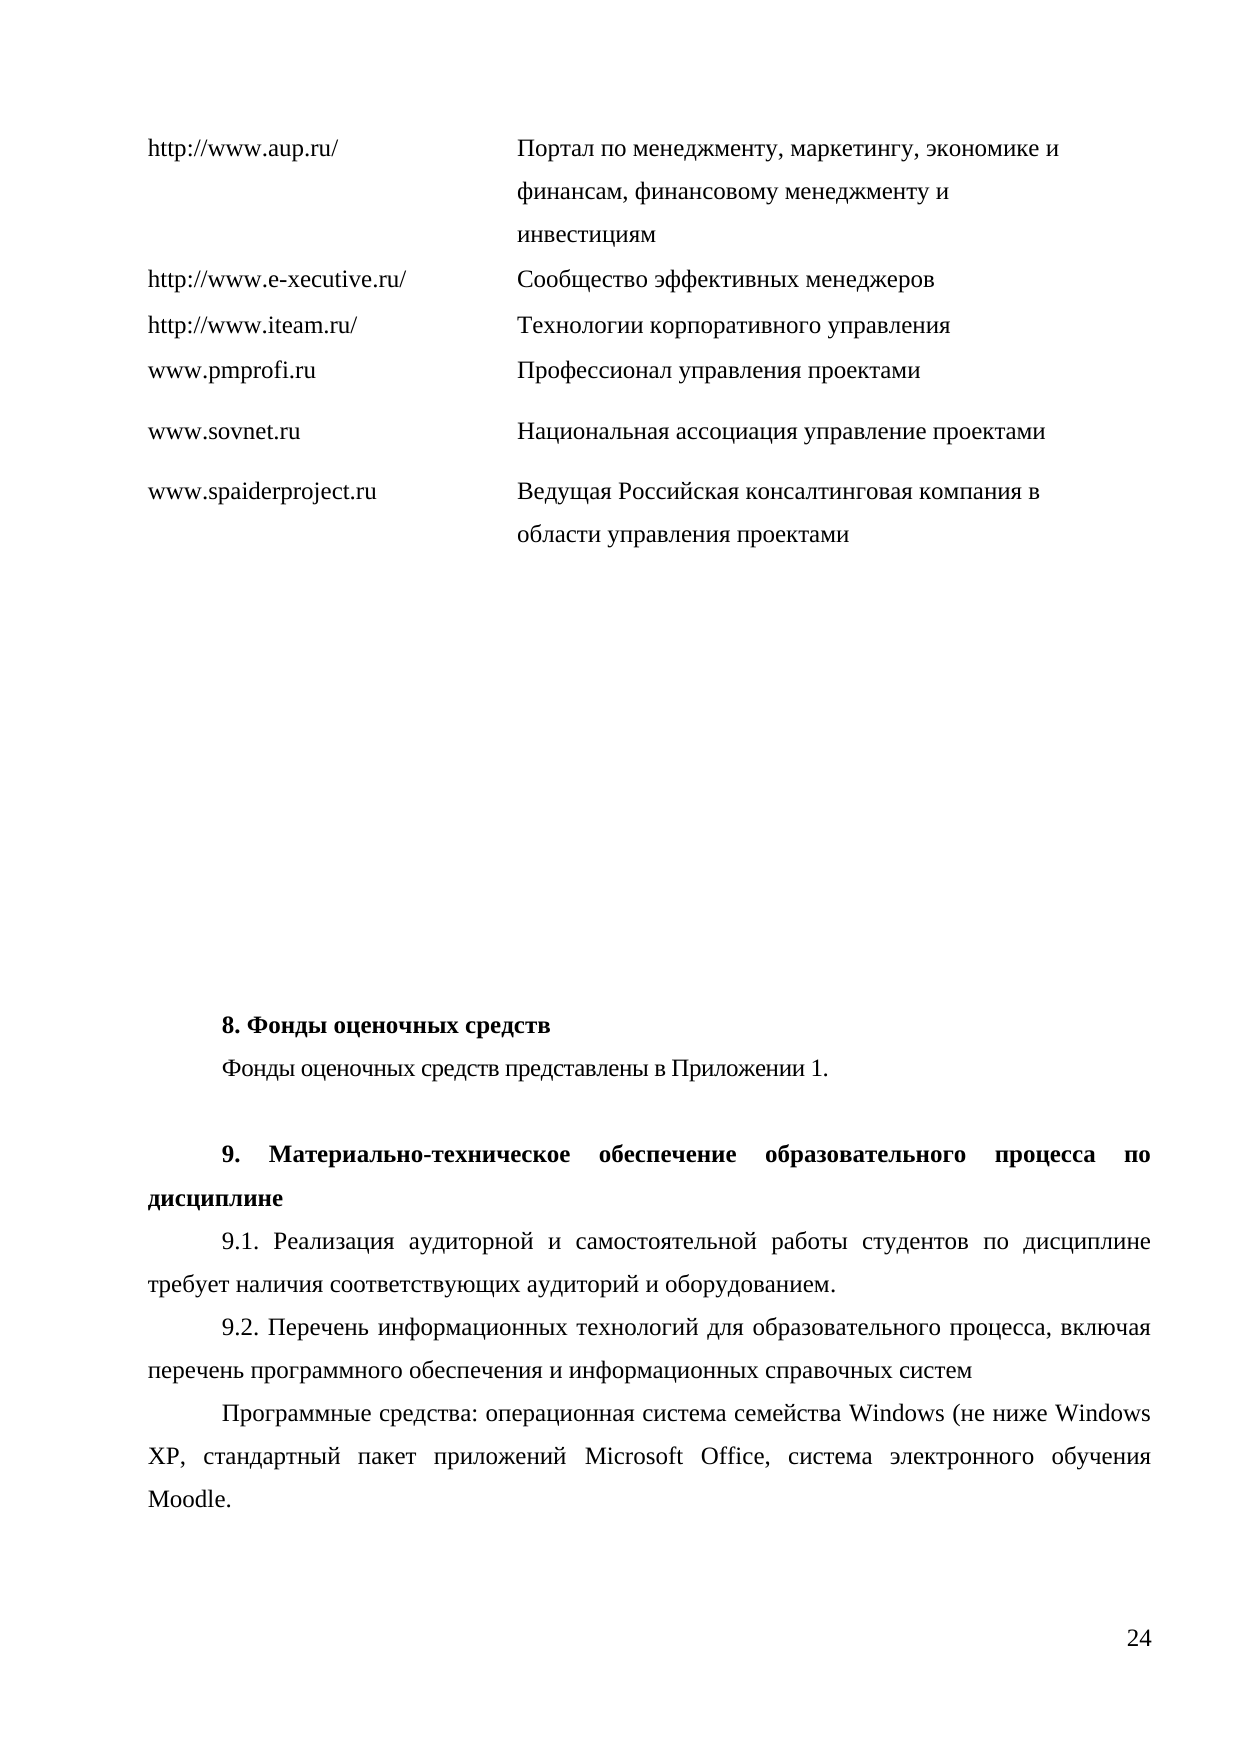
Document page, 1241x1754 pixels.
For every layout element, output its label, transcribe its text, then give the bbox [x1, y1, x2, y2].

text Программные средства: операционная система семейства Windows (не ниже Windows XP, стандартный пакет приложений Microsoft Office, система электронного обучения Moodle. [148, 1398, 1152, 1513]
table_cell www.spaiderproject.ru [136, 476, 506, 564]
text 9. Материально-техническое обеспечение образовательного процесса по дисциплине [148, 1139, 1152, 1211]
table_header Портал по менеджменту, маркетингу, экономике и финансам, финансовому менеджменту и инвестициям [506, 133, 1071, 264]
table_cell Национальная ассоциация управление проектами [506, 416, 1071, 476]
table_cell Технологии корпоративного управления [506, 310, 1071, 355]
table_cell www.pmprofi.ru [136, 355, 506, 416]
table_cell www.sovnet.ru [136, 416, 506, 476]
table_cell http://www.e-xecutive.ru/ [136, 265, 506, 310]
table_cell Ведущая Российская консалтинговая компания в области управления проектами [506, 476, 1071, 564]
text 8. Фонды оценочных средств [148, 1010, 1152, 1039]
table_header http://www.aup.ru/ [136, 133, 506, 264]
text 9.1. Реализация аудиторной и самостоятельной работы студентов по дисциплине требует наличия соответствующих аудиторий и оборудованием. [148, 1226, 1152, 1298]
text 9.2. Перечень информационных технологий для образовательного процесса, включая перечень программного обеспечения и информационных справочных систем [148, 1312, 1152, 1384]
text Фонды оценочных средств представлены в Приложении 1. [148, 1053, 1152, 1082]
table_cell http://www.iteam.ru/ [136, 310, 506, 355]
table_cell Профессионал управления проектами [506, 355, 1071, 416]
table_cell Сообщество эффективных менеджеров [506, 265, 1071, 310]
